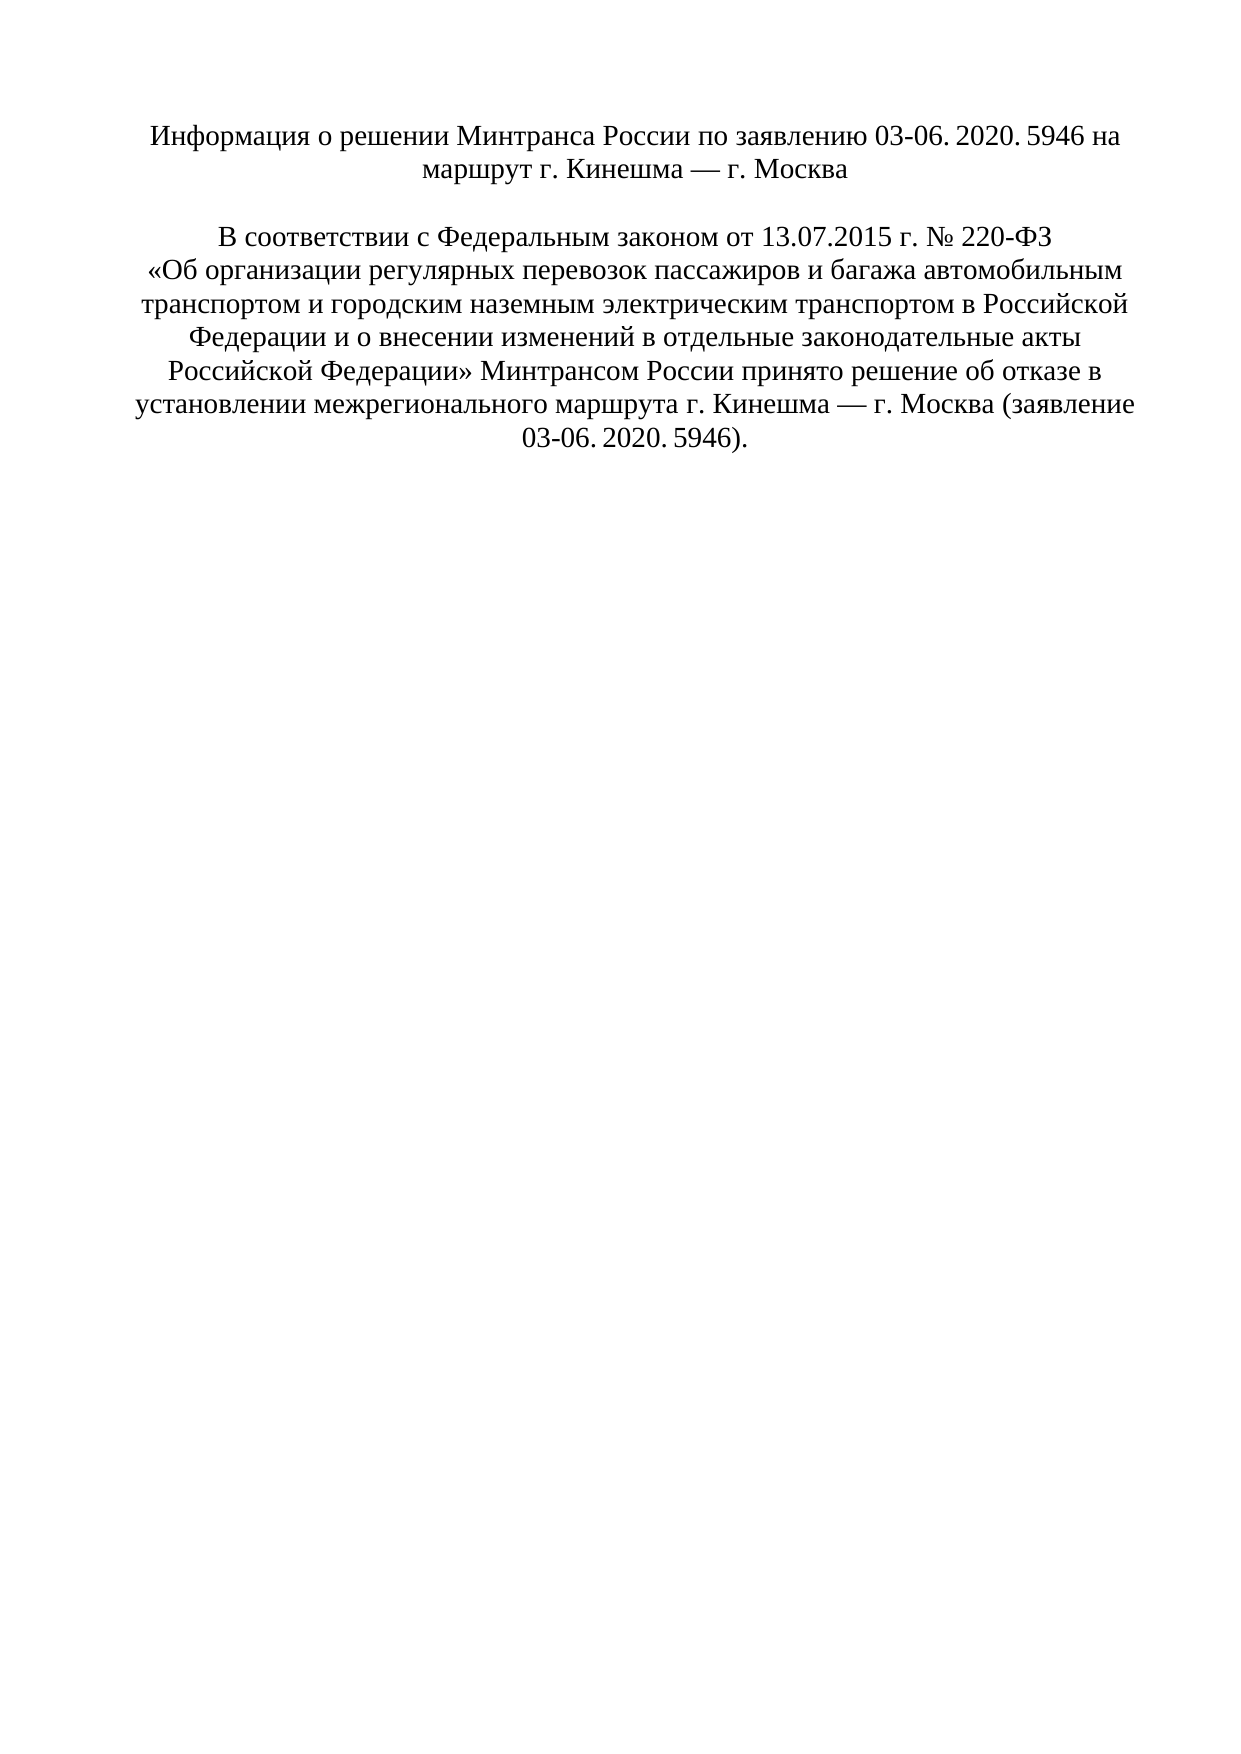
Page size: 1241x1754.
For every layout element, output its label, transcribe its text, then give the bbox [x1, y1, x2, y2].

text В соответствии с Федеральным законом от 13.07.2015 г. № 220-ФЗ «Об организации регулярных перевозок пассажиров и багажа автомобильным транспортом и городским наземным электрическим транспортом в Российской Федерации и о внесении изменений в отдельные законодательные акты Российской Федерации» Минтрансом России принято решение об отказе в установлении межрегионального маршрута г. Кинешма — г. Москва (заявление 03-06. 2020. 5946). [118, 219, 1152, 453]
text Информация о решении Минтранса России по заявлению 03-06. 2020. 5946 на маршрут г. Кинешма — г. Москва [118, 118, 1152, 185]
